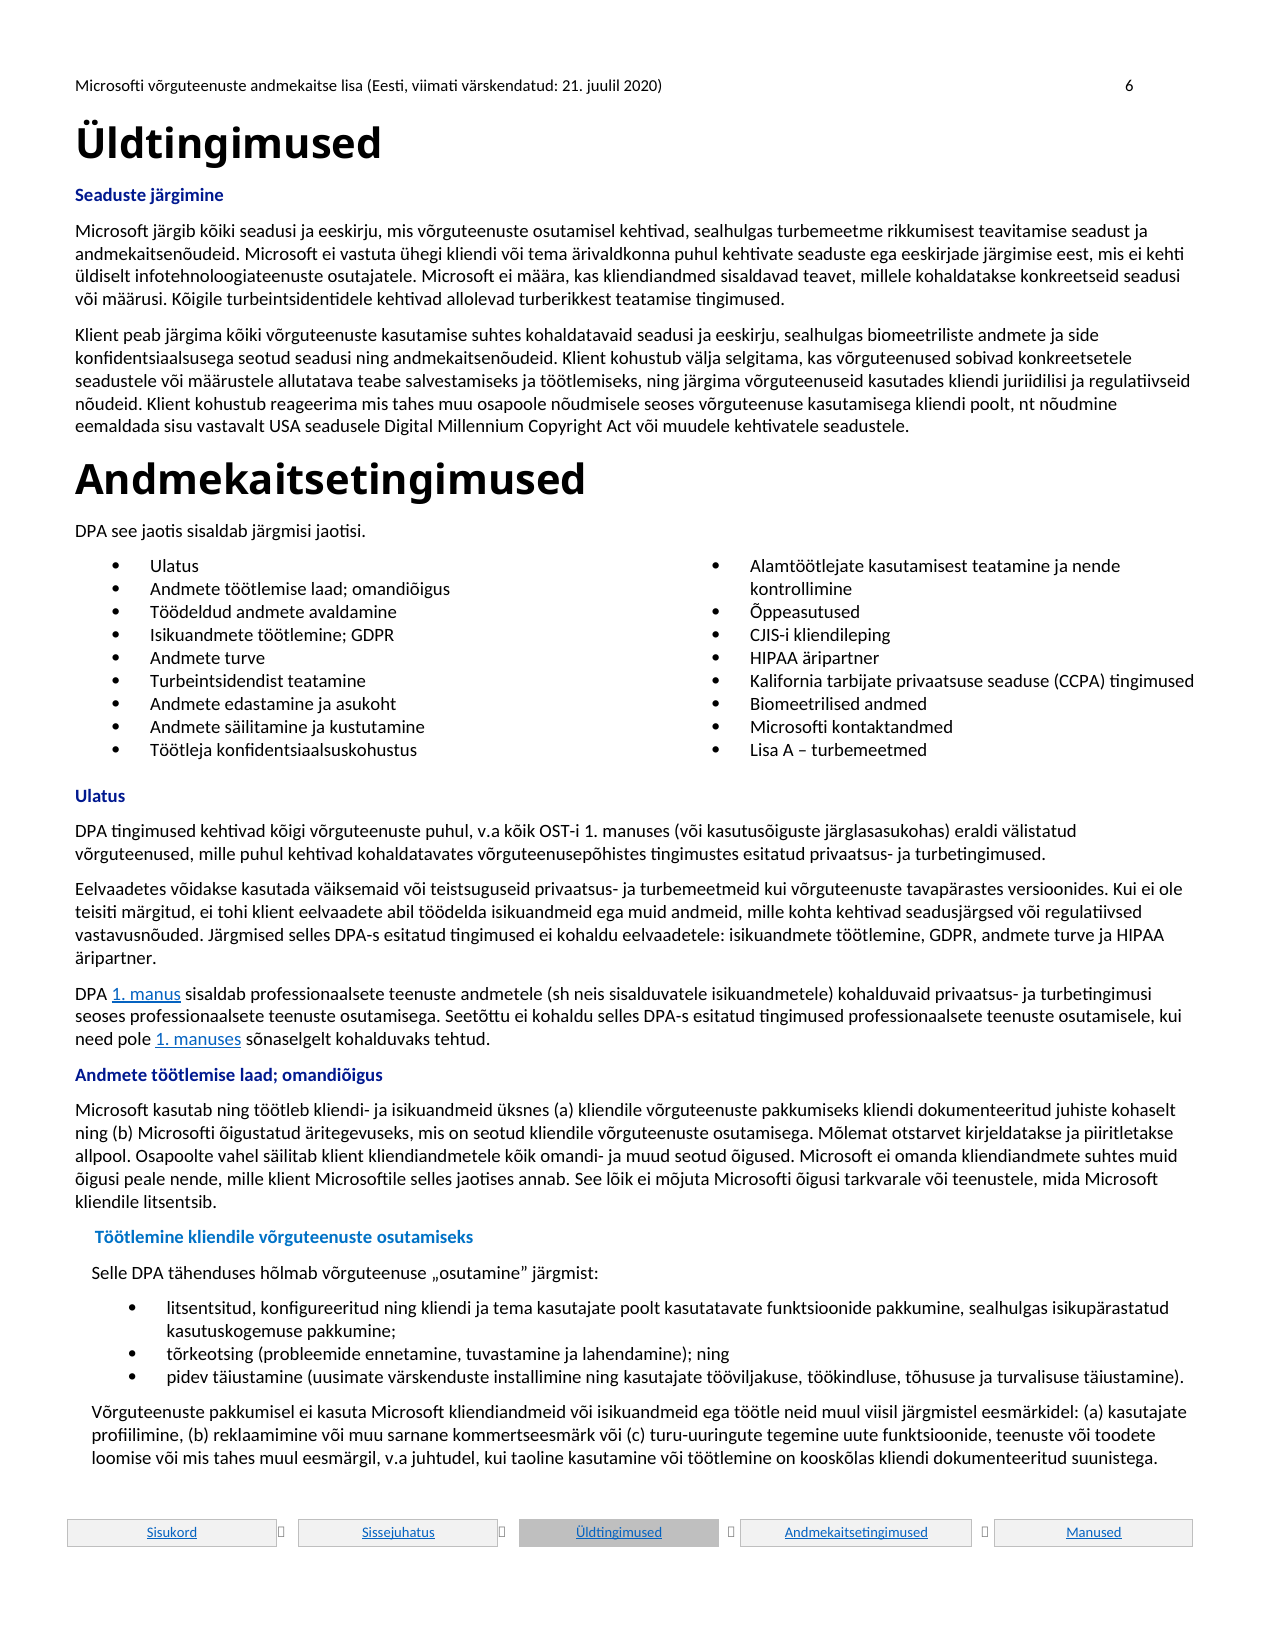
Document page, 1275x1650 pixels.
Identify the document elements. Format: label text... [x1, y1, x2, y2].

list Õppeasutused [712, 601, 1200, 623]
list DPA see jaotis sisaldab järgmisi jaotisi. [75, 519, 1200, 542]
list Eelvaadetes võidakse kasutada väiksemaid või teistsuguseid privaatsus- ja turbemeetmeid kui võrguteenuste tavapärastes versioonides. Kui ei ole teisiti märgitud, ei tohi klient eelvaadete abil töödelda isikuandmeid ega muid andmeid, mille kohta kehtivad seadusjärgsed või regulatiivsed vastavusnõuded. Järgmised selles DPA-s esitatud tingimused ei kohaldu eelvaadetele: isikuandmete töötlemine, GDPR, andmete turve ja HIPAA äripartner. [75, 878, 1200, 969]
subtitle Ulatus [75, 784, 1200, 807]
list Microsofti kontaktandmed [712, 715, 1200, 738]
list litsentsitud, konfigureeritud ning kliendi ja tema kasutajate poolt kasutatavate funktsioonide pakkumine, sealhulgas isikupärastatud kasutuskogemuse pakkumine; [129, 1296, 1200, 1342]
list Turbeintsidendist teatamine [112, 669, 600, 692]
subtitle Üldtingimused [75, 114, 1200, 171]
list tõrkeotsing (probleemide ennetamine, tuvastamine ja lahendamine); ning [129, 1342, 1200, 1365]
list Töödeldud andmete avaldamine [112, 601, 600, 623]
list pidev täiustamine (uusimate värskenduste installimine ning kasutajate tööviljakuse, töökindluse, tõhususe ja turvalisuse täiustamine). [129, 1365, 1200, 1388]
list Lisa A – turbemeetmed [712, 738, 1200, 761]
list Võrguteenuste pakkumisel ei kasuta Microsoft kliendiandmeid või isikuandmeid ega töötle neid muul viisil järgmistel eesmärkidel: (a) kasutajate profiilimine, (b) reklaamimine või muu sarnane kommertseesmärk või (c) turu-uuringute tegemine uute funktsioonide, teenuste või toodete loomise või mis tahes muul eesmärgil, v.a juhtudel, kui taoline kasutamine või töötlemine on kooskõlas kliendi dokumenteeritud suunistega. [91, 1401, 1200, 1469]
list DPA tingimused kehtivad kõigi võrguteenuste puhul, v.a kõik OST-i 1. manuses (või kasutusõiguste järglasasukohas) eraldi välistatud võrguteenused, mille puhul kehtivad kohaldatavates võrguteenusepõhistes tingimustes esitatud privaatsus- ja turbetingimused. [75, 819, 1200, 865]
list DPA 1. manus sisaldab professionaalsete teenuste andmetele (sh neis sisalduvatele isikuandmetele) kohalduvaid privaatsus- ja turbetingimusi seoses professionaalsete teenuste osutamisega. Seetõttu ei kohaldu selles DPA-s esitatud tingimused professionaalsete teenuste osutamisele, kui need pole 1. manuses sõnaselgelt kohalduvaks tehtud. [75, 982, 1200, 1051]
list Ulatus [112, 555, 600, 578]
list CJIS-i kliendileping [712, 623, 1200, 646]
subtitle Andmete töötlemise laad; omandiõigus [75, 1063, 1200, 1086]
list Isikuandmete töötlemine; GDPR [112, 623, 600, 646]
list Alamtöötlejate kasutamisest teatamine ja nende kontrollimine [712, 555, 1200, 601]
list Selle DPA tähenduses hõlmab võrguteenuse „osutamine” järgmist: [91, 1261, 1200, 1284]
subtitle Andmekaitsetingimused [75, 450, 1200, 507]
list Töötlemine kliendile võrguteenuste osutamiseks [94, 1226, 1200, 1248]
list Töötleja konfidentsiaalsuskohustus [112, 738, 600, 761]
list HIPAA äripartner [712, 646, 1200, 669]
list Kalifornia tarbijate privaatsuse seaduse (CCPA) tingimused [712, 669, 1200, 692]
list Microsoft järgib kõiki seadusi ja eeskirju, mis võrguteenuste osutamisel kehtivad, sealhulgas turbemeetme rikkumisest teavitamise seadust ja andmekaitsenõudeid. Microsoft ei vastuta ühegi kliendi või tema ärivaldkonna puhul kehtivate seaduste ega eeskirjade järgimise eest, mis ei kehti üldiselt infotehnoloogiateenuste osutajatele. Microsoft ei määra, kas kliendiandmed sisaldavad teavet, millele kohaldatakse konkreetseid seadusi või määrusi. Kõigile turbeintsidentidele kehtivad allolevad turberikkest teatamise tingimused. [75, 219, 1200, 310]
list Andmete turve [112, 646, 600, 669]
subtitle Seaduste järgimine [75, 183, 1200, 206]
list Biomeetrilised andmed [712, 692, 1200, 715]
list Andmete töötlemise laad; omandiõigus [112, 578, 600, 601]
list Klient peab järgima kõiki võrguteenuste kasutamise suhtes kohaldatavaid seadusi ja eeskirju, sealhulgas biomeetriliste andmete ja side konfidentsiaalsusega seotud seadusi ning andmekaitsenõudeid. Klient kohustub välja selgitama, kas võrguteenused sobivad konkreetsetele seadustele või määrustele allutatava teabe salvestamiseks ja töötlemiseks, ning järgima võrguteenuseid kasutades kliendi juriidilisi ja regulatiivseid nõudeid. Klient kohustub reageerima mis tahes muu osapoole nõudmisele seoses võrguteenuse kasutamisega kliendi poolt, nt nõudmine eemaldada sisu vastavalt USA seadusele Digital Millennium Copyright Act või muudele kehtivatele seadustele. [75, 323, 1200, 437]
list Andmete edastamine ja asukoht [112, 692, 600, 715]
list Microsoft kasutab ning töötleb kliendi- ja isikuandmeid üksnes (a) kliendile võrguteenuste pakkumiseks kliendi dokumenteeritud juhiste kohaselt ning (b) Microsofti õigustatud äritegevuseks, mis on seotud kliendile võrguteenuste osutamisega. Mõlemat otstarvet kirjeldatakse ja piiritletakse allpool. Osapoolte vahel säilitab klient kliendiandmetele kõik omandi- ja muud seotud õigused. Microsoft ei omanda kliendiandmete suhtes muid õigusi peale nende, mille klient Microsoftile selles jaotises annab. See lõik ei mõjuta Microsofti õigusi tarkvarale või teenustele, mida Microsoft kliendile litsentsib. [75, 1098, 1200, 1213]
list Andmete säilitamine ja kustutamine [112, 715, 600, 738]
